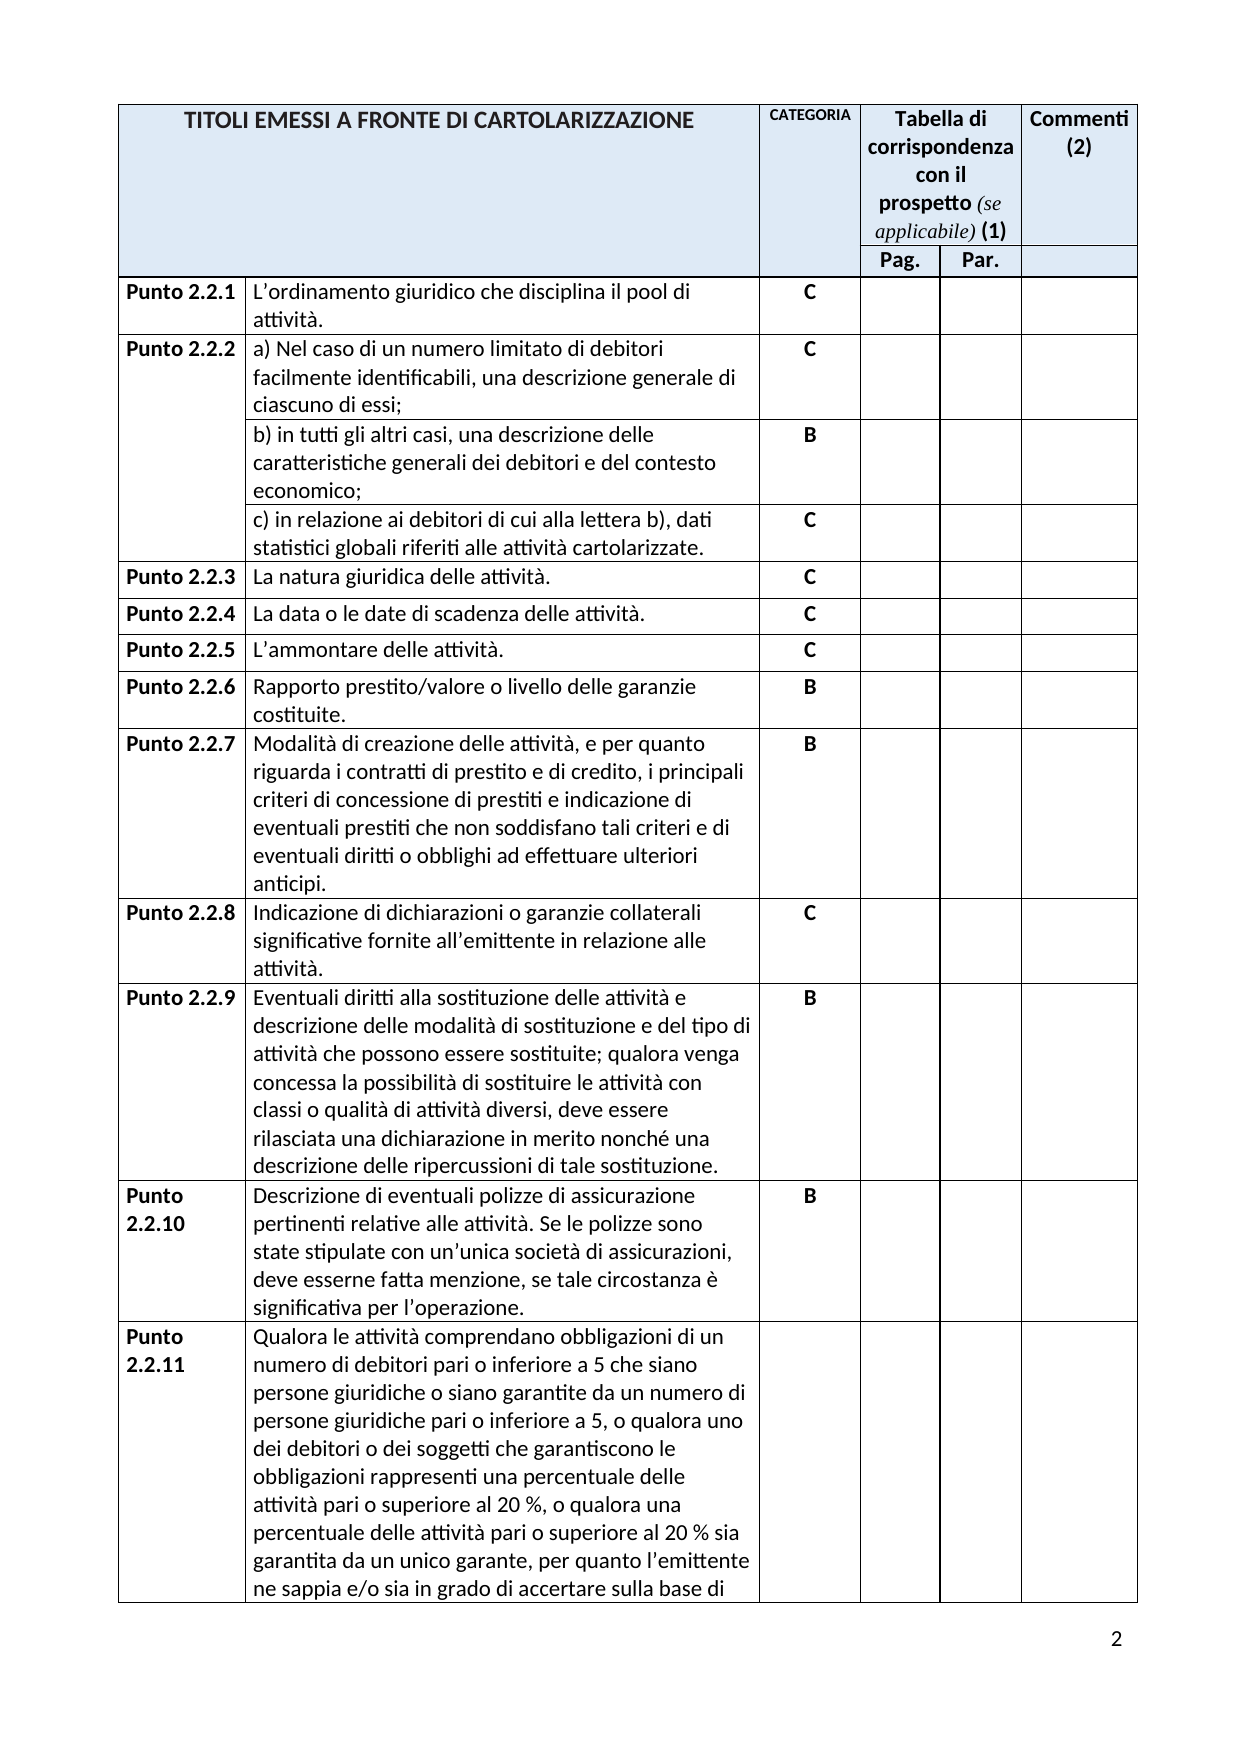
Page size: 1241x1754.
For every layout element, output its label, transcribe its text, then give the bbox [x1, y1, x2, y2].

table_cell [941, 1181, 1021, 1321]
table_cell Indicazione di dichiarazioni o garanzie collaterali significative fornite all’emittente in relazione alle attività. [246, 899, 759, 982]
table_cell [941, 278, 1021, 333]
table_cell [861, 899, 939, 982]
table_cell [1022, 420, 1137, 504]
table_cell [941, 899, 1021, 982]
table_cell [861, 505, 939, 561]
table_cell Modalità di creazione delle attività, e per quanto riguarda i contratti di prestito e di credito, i principali criteri di concessione di prestiti e indicazione di eventuali prestiti che non soddisfano tali criteri e di eventuali diritti o obblighi ad effettuare ulteriori anticipi. [246, 729, 759, 897]
table_cell La data o le date di scadenza delle attività. [246, 599, 759, 634]
table_cell [1022, 729, 1137, 897]
table_cell Descrizione di eventuali polizze di assicurazione pertinenti relative alle attività. Se le polizze sono state stipulate con un’unica società di assicurazioni, deve esserne fatta menzione, se tale circostanza è significativa per l’operazione. [246, 1181, 759, 1321]
table_cell [941, 984, 1021, 1180]
table_cell L’ammontare delle attività. [246, 635, 759, 671]
table_cell [861, 1181, 939, 1321]
table_cell Pag. [861, 246, 939, 276]
table_cell [861, 984, 939, 1180]
table_cell [941, 505, 1021, 561]
table_cell [941, 599, 1021, 634]
table_cell B [760, 984, 860, 1180]
table_cell Par. [941, 246, 1021, 276]
table_header TITOLI EMESSI A FRONTE DI CARTOLARIZZAZIONE [119, 105, 759, 276]
table_cell C [760, 599, 860, 634]
table_cell B [760, 729, 860, 897]
table_cell [1022, 899, 1137, 982]
table_cell Punto 2.2.6 [119, 672, 245, 728]
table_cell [246, 1322, 759, 1602]
table_header Commenti (2) [1022, 105, 1137, 244]
table_header CATEGORIA [760, 105, 860, 276]
table_cell [861, 635, 939, 671]
table_cell [861, 420, 939, 504]
table_cell Rapporto prestito/valore o livello delle garanzie costituite. [246, 672, 759, 728]
table_cell Punto 2.2.2 [119, 335, 245, 561]
table_cell C [760, 505, 860, 561]
table_cell C [760, 899, 860, 982]
table_cell [861, 335, 939, 419]
table_cell Punto 2.2.5 [119, 635, 245, 671]
table_cell [1022, 984, 1137, 1180]
table_cell Punto 2.2.1 [119, 278, 245, 333]
table_cell C [760, 335, 860, 419]
table_cell [941, 729, 1021, 897]
table_cell [1022, 635, 1137, 671]
table_cell [1022, 599, 1137, 634]
table_cell Punto 2.2.3 [119, 562, 245, 598]
table_cell [1022, 1322, 1137, 1602]
table_cell [1022, 562, 1137, 598]
table_cell [1022, 505, 1137, 561]
table_cell b) in tutti gli altri casi, una descrizione delle caratteristiche generali dei debitori e del contesto economico; [246, 420, 759, 504]
table_cell [941, 562, 1021, 598]
table_cell Punto 2.2.11 [119, 1322, 245, 1602]
table_cell c) in relazione ai debitori di cui alla lettera b), dati statistici globali riferiti alle attività cartolarizzate. [246, 505, 759, 561]
table_cell [861, 599, 939, 634]
table_cell [1022, 335, 1137, 419]
table_cell [941, 635, 1021, 671]
table_cell [760, 1322, 860, 1602]
table_cell [1022, 246, 1137, 276]
table_cell [861, 729, 939, 897]
table_cell Punto 2.2.9 [119, 984, 245, 1180]
table_cell Eventuali diritti alla sostituzione delle attività e descrizione delle modalità di sostituzione e del tipo di attività che possono essere sostituite; qualora venga concessa la possibilità di sostituire le attività con classi o qualità di attività diversi, deve essere rilasciata una dichiarazione in merito nonché una descrizione delle ripercussioni di tale sostituzione. [246, 984, 759, 1180]
table_cell B [760, 672, 860, 728]
table_cell L’ordinamento giuridico che disciplina il pool di attività. [246, 278, 759, 333]
table_cell B [760, 1181, 860, 1321]
table_cell [941, 335, 1021, 419]
table_cell Punto 2.2.7 [119, 729, 245, 897]
table_cell [941, 420, 1021, 504]
table_cell La natura giuridica delle attività. [246, 562, 759, 598]
table_cell [941, 1322, 1021, 1602]
table_cell Punto 2.2.10 [119, 1181, 245, 1321]
table_cell [1022, 672, 1137, 728]
table_cell Punto 2.2.4 [119, 599, 245, 634]
table_header Tabella di corrispondenza con il prospetto (se applicabile) (1) [861, 105, 1021, 244]
table_cell C [760, 635, 860, 671]
table_cell [861, 562, 939, 598]
table_cell [861, 672, 939, 728]
table_cell Punto 2.2.8 [119, 899, 245, 982]
table_cell C [760, 562, 860, 598]
table_cell B [760, 420, 860, 504]
table_cell [1022, 278, 1137, 333]
table_cell [861, 1322, 939, 1602]
table_cell [1022, 1181, 1137, 1321]
table_cell C [760, 278, 860, 333]
table_cell [941, 672, 1021, 728]
table_cell a) Nel caso di un numero limitato di debitori facilmente identificabili, una descrizione generale di ciascuno di essi; [246, 335, 759, 419]
table_cell [861, 278, 939, 333]
